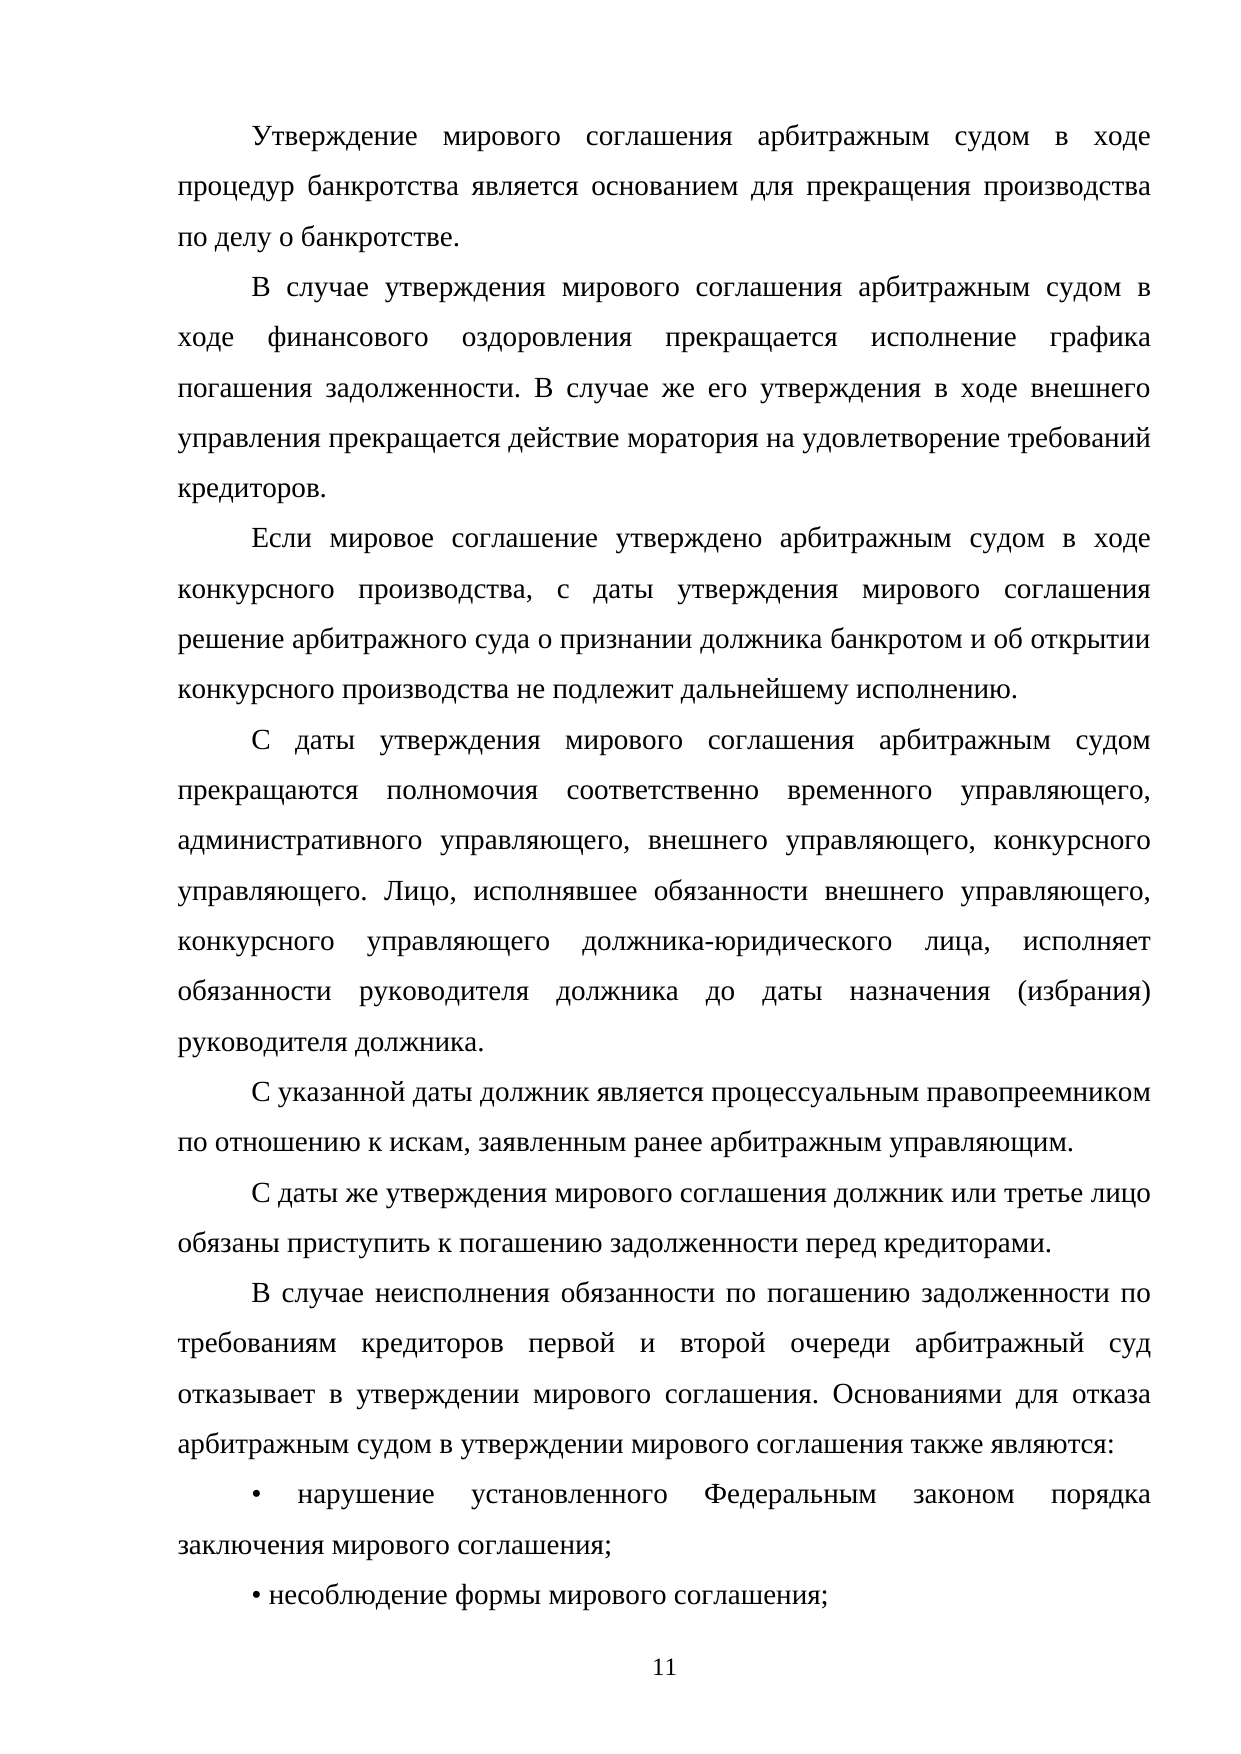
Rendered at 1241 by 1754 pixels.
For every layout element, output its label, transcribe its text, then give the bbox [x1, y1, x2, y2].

text Если мировое соглашение утверждено арбитражным судом в ходе конкурсного производства, с даты утверждения мирового соглашения решение арбитражного суда о признании должника банкротом и об открытии конкурсного производства не подлежит дальнейшему исполнению. [177, 521, 1152, 705]
text В случае неисполнения обязанности по погашению задолженности по требованиям кредиторов первой и второй очереди арбитражный суд отказывает в утверждении мирового соглашения. Основаниями для отказа арбитражным судом в утверждении мирового соглашения также являются: [177, 1275, 1152, 1460]
text С даты же утверждения мирового соглашения должник или третье лицо обязаны приступить к погашению задолженности перед кредиторами. [177, 1175, 1152, 1258]
text • несоблюдение формы мирового соглашения; [177, 1577, 1152, 1611]
text Утверждение мирового соглашения арбитражным судом в ходе процедур банкротства является основанием для прекращения производства по делу о банкротстве. [177, 118, 1152, 252]
text С даты утверждения мирового соглашения арбитражным судом прекращаются полномочия соответственно временного управляющего, административного управляющего, внешнего управляющего, конкурсного управляющего. Лицо, исполнявшее обязанности внешнего управляющего, конкурсного управляющего должника-юридического лица, исполняет обязанности руководителя должника до даты назначения (избрания) руководителя должника. [177, 722, 1152, 1057]
text С указанной даты должник является процессуальным правопреемником по отношению к искам, заявленным ранее арбитражным управляющим. [177, 1074, 1152, 1158]
text В случае утверждения мирового соглашения арбитражным судом в ходе финансового оздоровления прекращается исполнение графика погашения задолженности. В случае же его утверждения в ходе внешнего управления прекращается действие моратория на удовлетворение требований кредиторов. [177, 269, 1152, 504]
text • нарушение установленного Федеральным законом порядка заключения мирового соглашения; [177, 1477, 1152, 1560]
